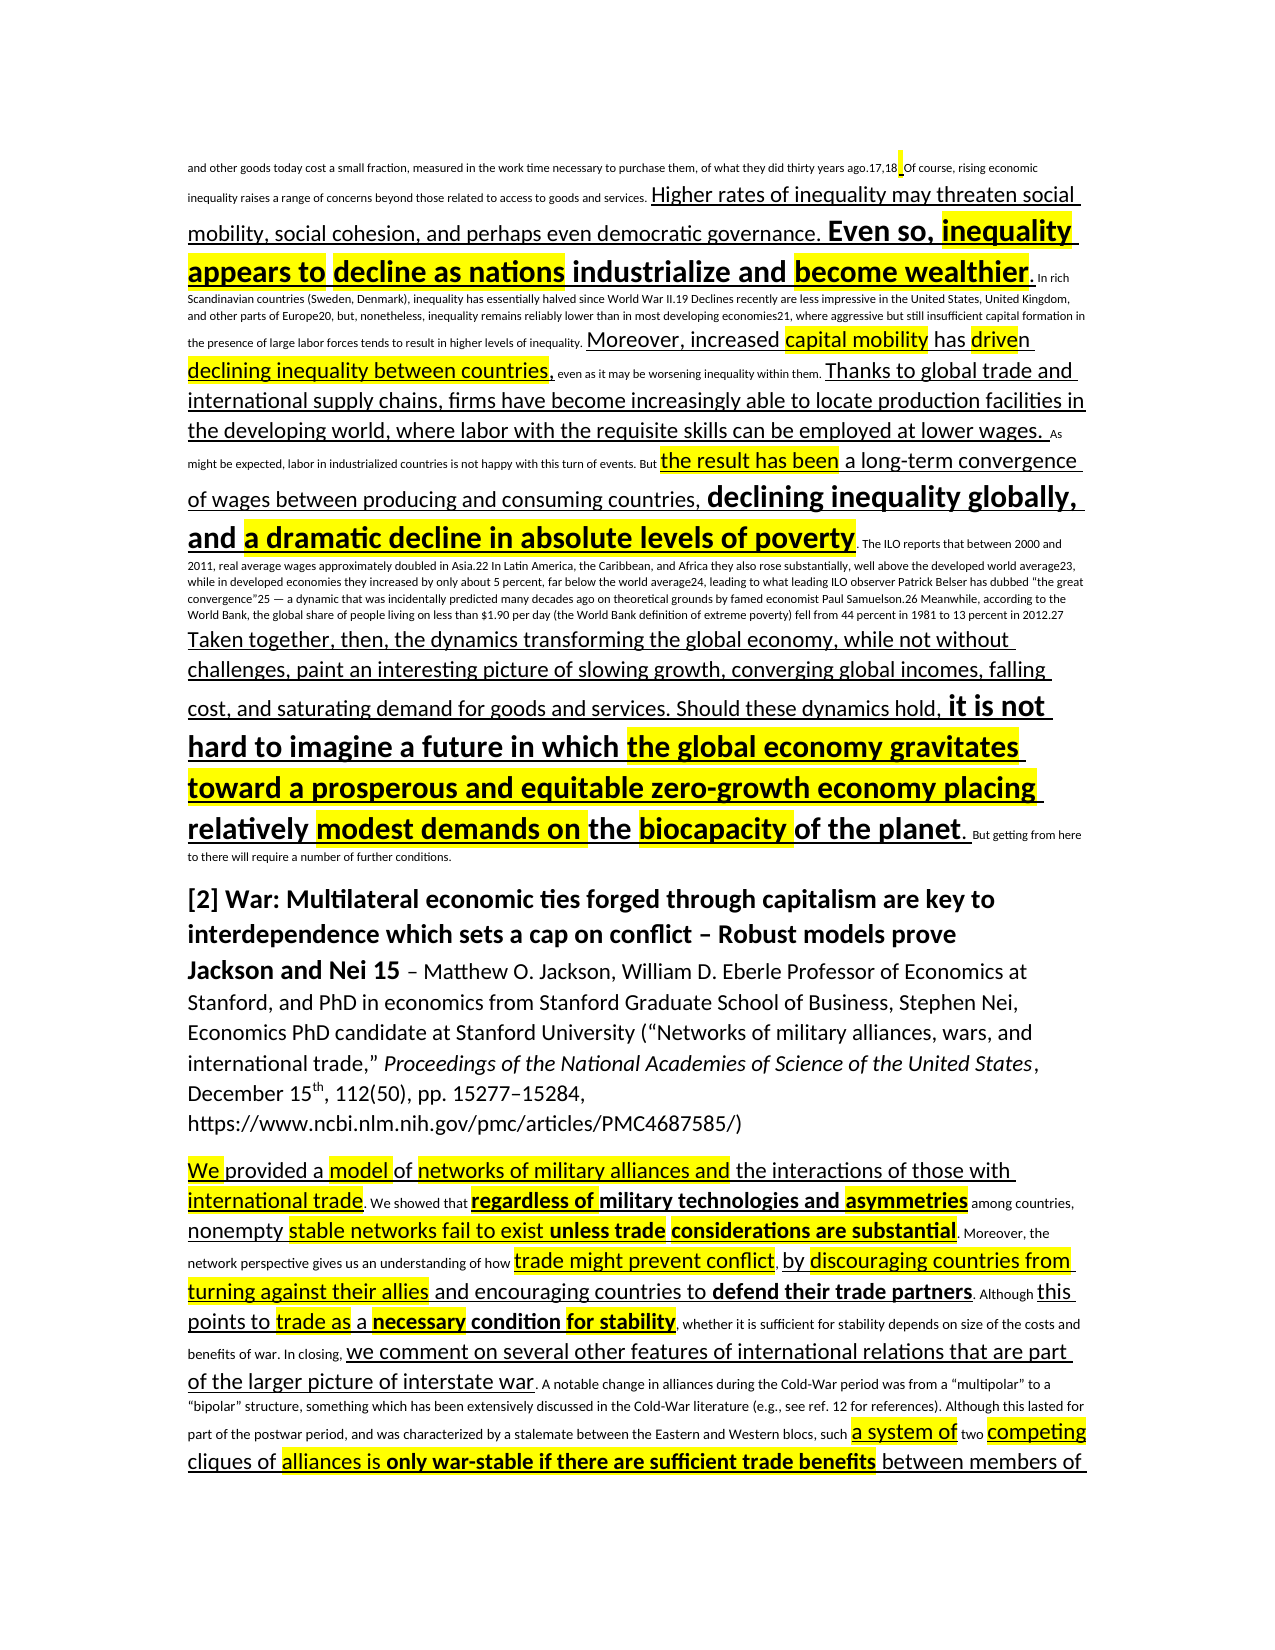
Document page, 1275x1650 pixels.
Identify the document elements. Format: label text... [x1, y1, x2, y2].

subtitle [2] War: Multilateral economic ties forged through capitalism are key to interdependence which sets a cap on conflict – Robust models prove [187, 882, 1087, 951]
text Jackson and Nei 15 – Matthew O. Jackson, William D. Eberle Professor of Economics at Stanford, and PhD in economics from Stanford Graduate School of Business, Stephen Nei, Economics PhD candidate at Stanford University (“Networks of military alliances, wars, and international trade,” Proceedings of the National Academies of Science of the United States, December 15th, 112(50), pp. 15277–15284, https://www.ncbi.nlm.nih.gov/pmc/articles/PMC4687585/) [187, 953, 1087, 1137]
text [187, 1156, 1087, 1471]
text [187, 150, 1087, 864]
